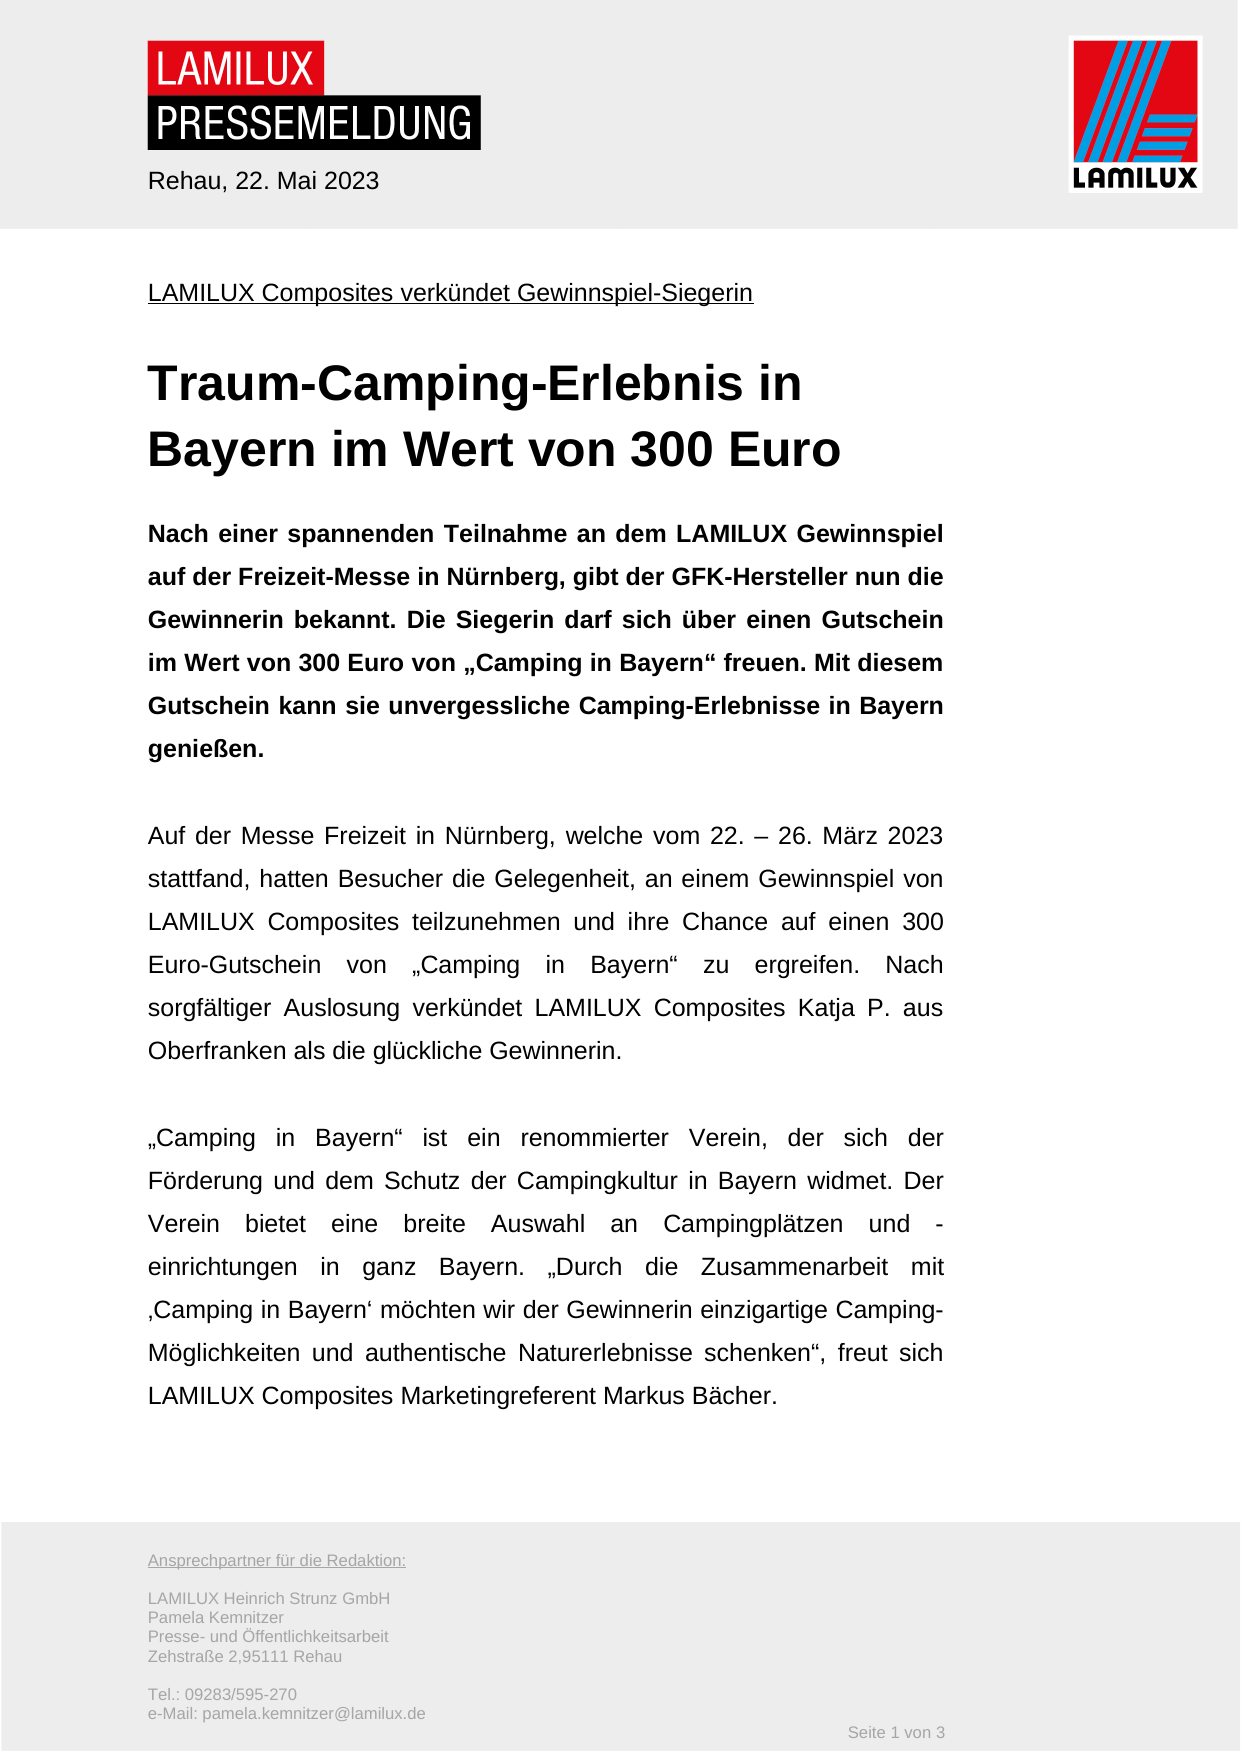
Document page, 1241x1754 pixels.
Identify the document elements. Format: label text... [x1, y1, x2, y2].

picture [0, 0, 1238, 229]
text „Camping in Bayern“ ist ein renommierter Verein, der sich der Förderung und dem Schutz der Campingkultur in Bayern widmet. Der Verein bietet eine breite Auswahl an Campingplätzen und -einrichtungen in ganz Bayern. „Durch die Zusammenarbeit mit ‚Camping in Bayern‘ möchten wir der Gewinnerin einzigartige Camping-Möglichkeiten und authentische Naturerlebnisse schenken“, freut sich LAMILUX Composites Marketingreferent Markus Bächer. [148, 1123, 945, 1410]
picture [1, 1522, 1241, 1751]
text Traum-Camping-Erlebnis in Bayern im Wert von 300 Euro [148, 354, 945, 477]
text LAMILUX Composites verkündet Gewinnspiel-Siegerin [148, 278, 945, 306]
text Nach einer spannenden Teilnahme an dem LAMILUX Gewinnspiel auf der Freizeit-Messe in Nürnberg, gibt der GFK-Hersteller nun die Gewinnerin bekannt. Die Siegerin darf sich über einen Gutschein im Wert von 300 Euro von „Camping in Bayern“ freuen. Mit diesem Gutschein kann sie unvergessliche Camping-Erlebnisse in Bayern genießen. [148, 519, 945, 763]
text Auf der Messe Freizeit in Nürnberg, welche vom 22. – 26. März 2023 stattfand, hatten Besucher die Gelegenheit, an einem Gewinnspiel von LAMILUX Composites teilzunehmen und ihre Chance auf einen 300 Euro-Gutschein von „Camping in Bayern“ zu ergreifen. Nach sorgfältiger Auslosung verkündet LAMILUX Composites Katja P. aus Oberfranken als die glückliche Gewinnerin. [148, 821, 945, 1065]
